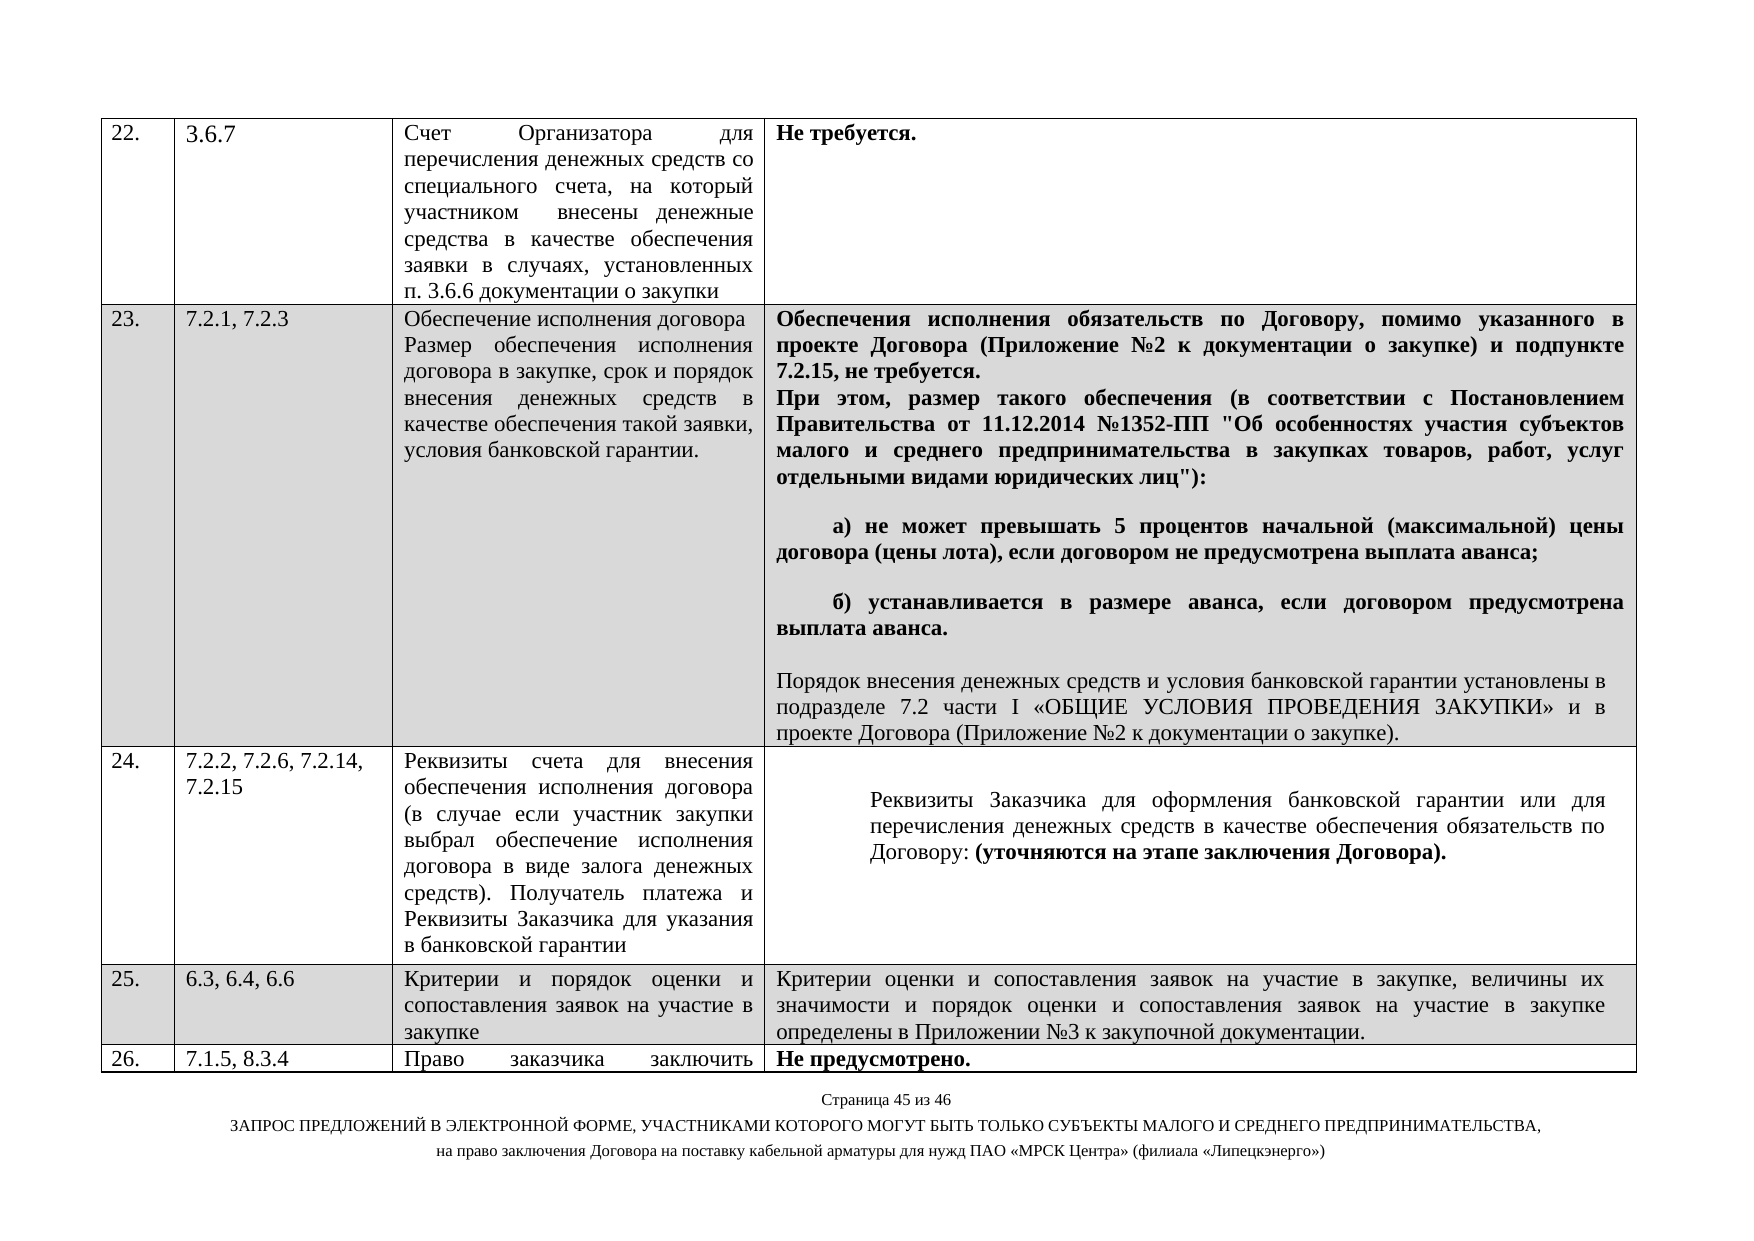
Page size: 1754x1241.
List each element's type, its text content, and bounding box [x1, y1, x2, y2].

table_cell Реквизиты счета для внесения обеспечения исполнения договора (в случае если участник закупки выбрал обеспечение исполнения договора в виде залога денежных средств). Получатель платежа и Реквизиты Заказчика для указания в банковской гарантии [393, 747, 764, 964]
table_cell 7.2.2, 7.2.6, 7.2.14, 7.2.15 [175, 747, 392, 964]
table_cell 7.2.1, 7.2.3 [175, 305, 392, 746]
table_cell Обеспечение исполнения договора Размер обеспечения исполнения договора в закупке, срок и порядок внесения денежных средств в качестве обеспечения такой заявки, условия банковской гарантии. [393, 305, 764, 746]
table_cell Счет Организатора для перечисления денежных средств со специального счета, на который участником внесены денежные средства в качестве обеспечения заявки в случаях, установленных п. 3.6.6 документации о закупки [393, 119, 764, 304]
table_cell 7.1.5, 8.3.4 [175, 1045, 392, 1071]
table_cell [102, 747, 174, 964]
table_cell [102, 305, 174, 746]
table_cell Критерии и порядок оценки и сопоставления заявок на участие в закупке [393, 965, 764, 1044]
table_cell Реквизиты Заказчика для оформления банковской гарантии или для перечисления денежных средств в качестве обеспечения обязательств по Договору: (уточняются на этапе заключения Договора). [765, 747, 1636, 964]
table_cell [102, 119, 174, 304]
table_cell Не требуется. [765, 119, 1636, 304]
table_cell Обеспечения исполнения обязательств по Договору, помимо указанного в проекте Договора (Приложение №2 к документации о закупке) и подпункте 7.2.15, не требуется. При этом, размер такого обеспечения (в соответствии с Постановлением Правительства от 11.12.2014 №1352-ПП "Об особенностях участия субъектов малого и среднего предпринимательства в закупках товаров, работ, услуг отдельными видами юридических лиц"): а) не может превышать 5 процентов начальной (максимальной) цены договора (цены лота), если договором не предусмотрена выплата аванса; б) устанавливается в размере аванса, если договором предусмотрена выплата аванса. Порядок внесения денежных средств и условия банковской гарантии установлены в подразделе 7.2 части I «ОБЩИЕ УСЛОВИЯ ПРОВЕДЕНИЯ ЗАКУПКИ» и в проекте Договора (Приложение №2 к документации о закупке). [765, 305, 1636, 746]
table_cell Не предусмотрено. [765, 1045, 1636, 1071]
table_cell 3.6.7 [175, 119, 392, 304]
table_cell 6.3, 6.4, 6.6 [175, 965, 392, 1044]
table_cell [393, 1045, 764, 1071]
table_cell [102, 965, 174, 1044]
table_cell Критерии оценки и сопоставления заявок на участие в закупке, величины их значимости и порядок оценки и сопоставления заявок на участие в закупке определены в Приложении №3 к закупочной документации. [765, 965, 1636, 1044]
table_cell [102, 1045, 174, 1071]
